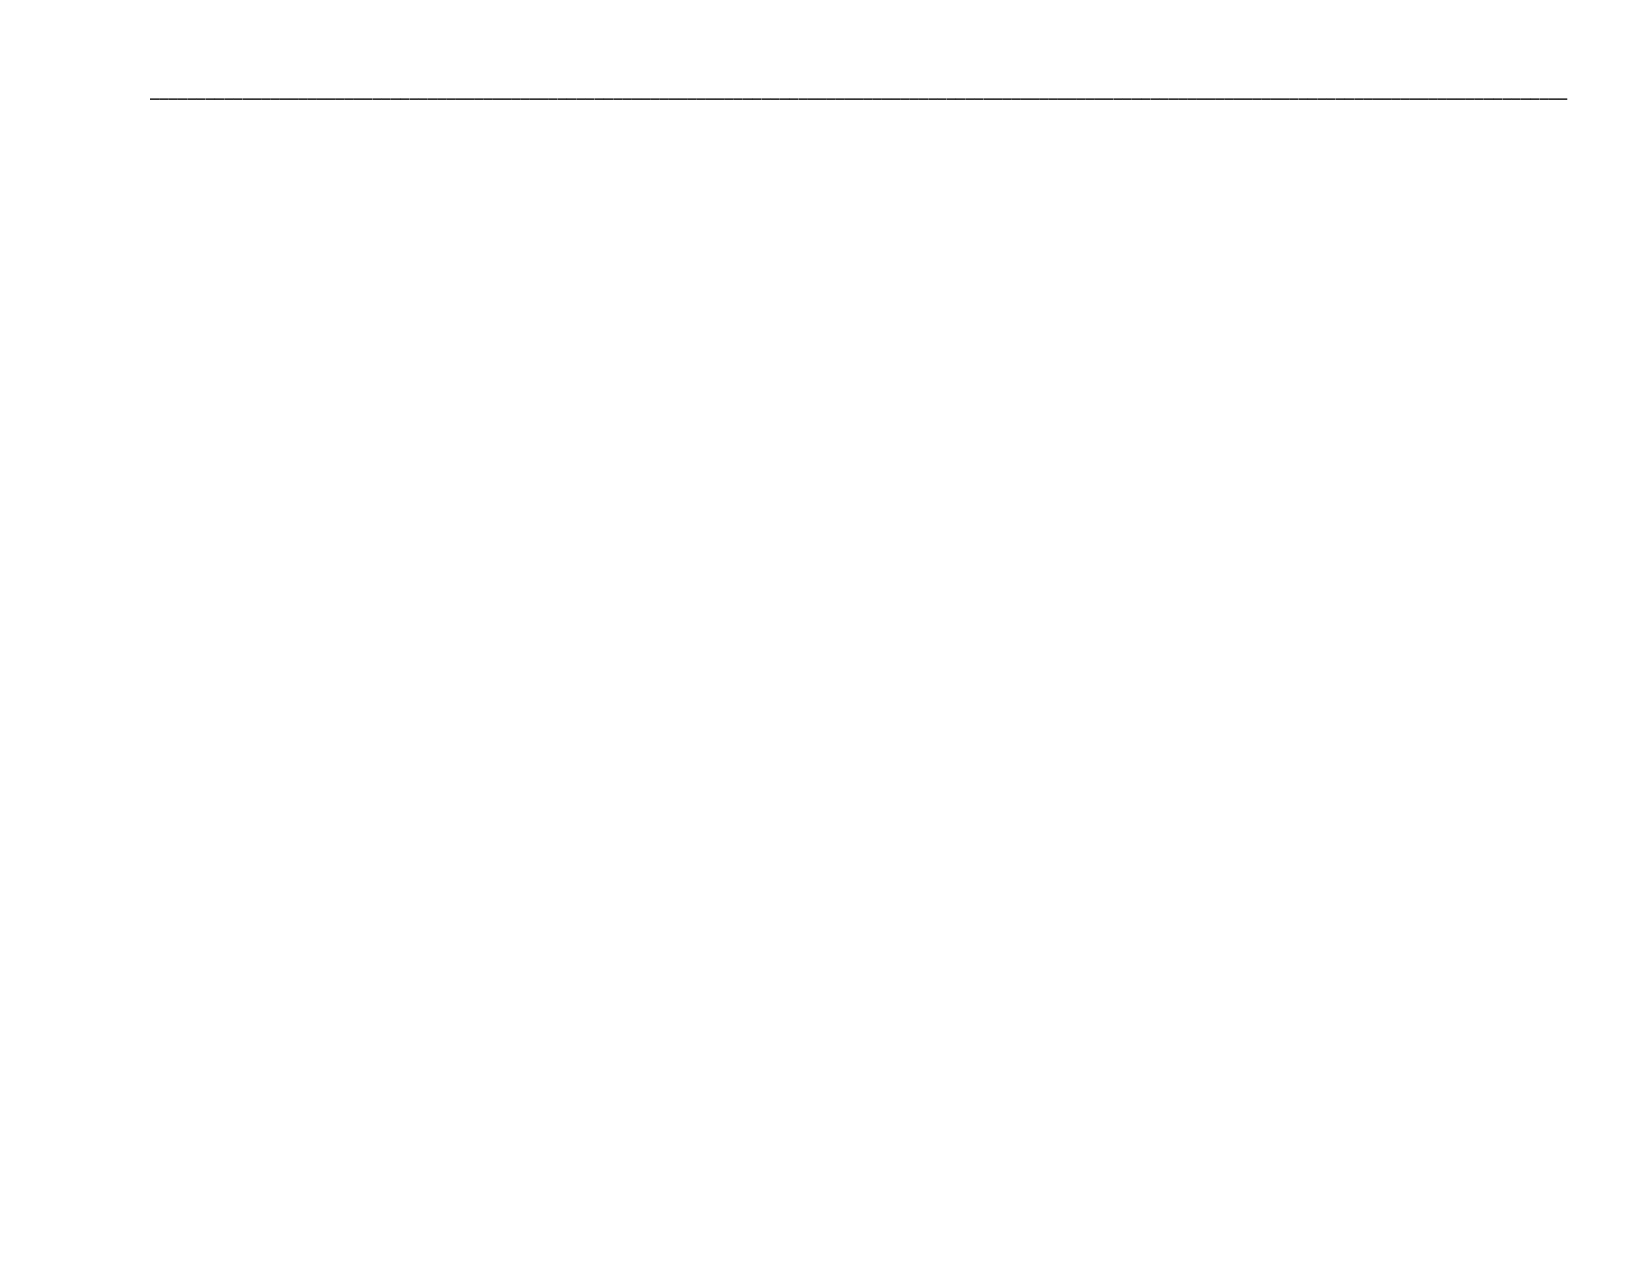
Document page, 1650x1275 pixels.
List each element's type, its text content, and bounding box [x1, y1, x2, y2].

text _________________________________________________________________________________________________________________________________________________________ [150, 75, 1575, 147]
